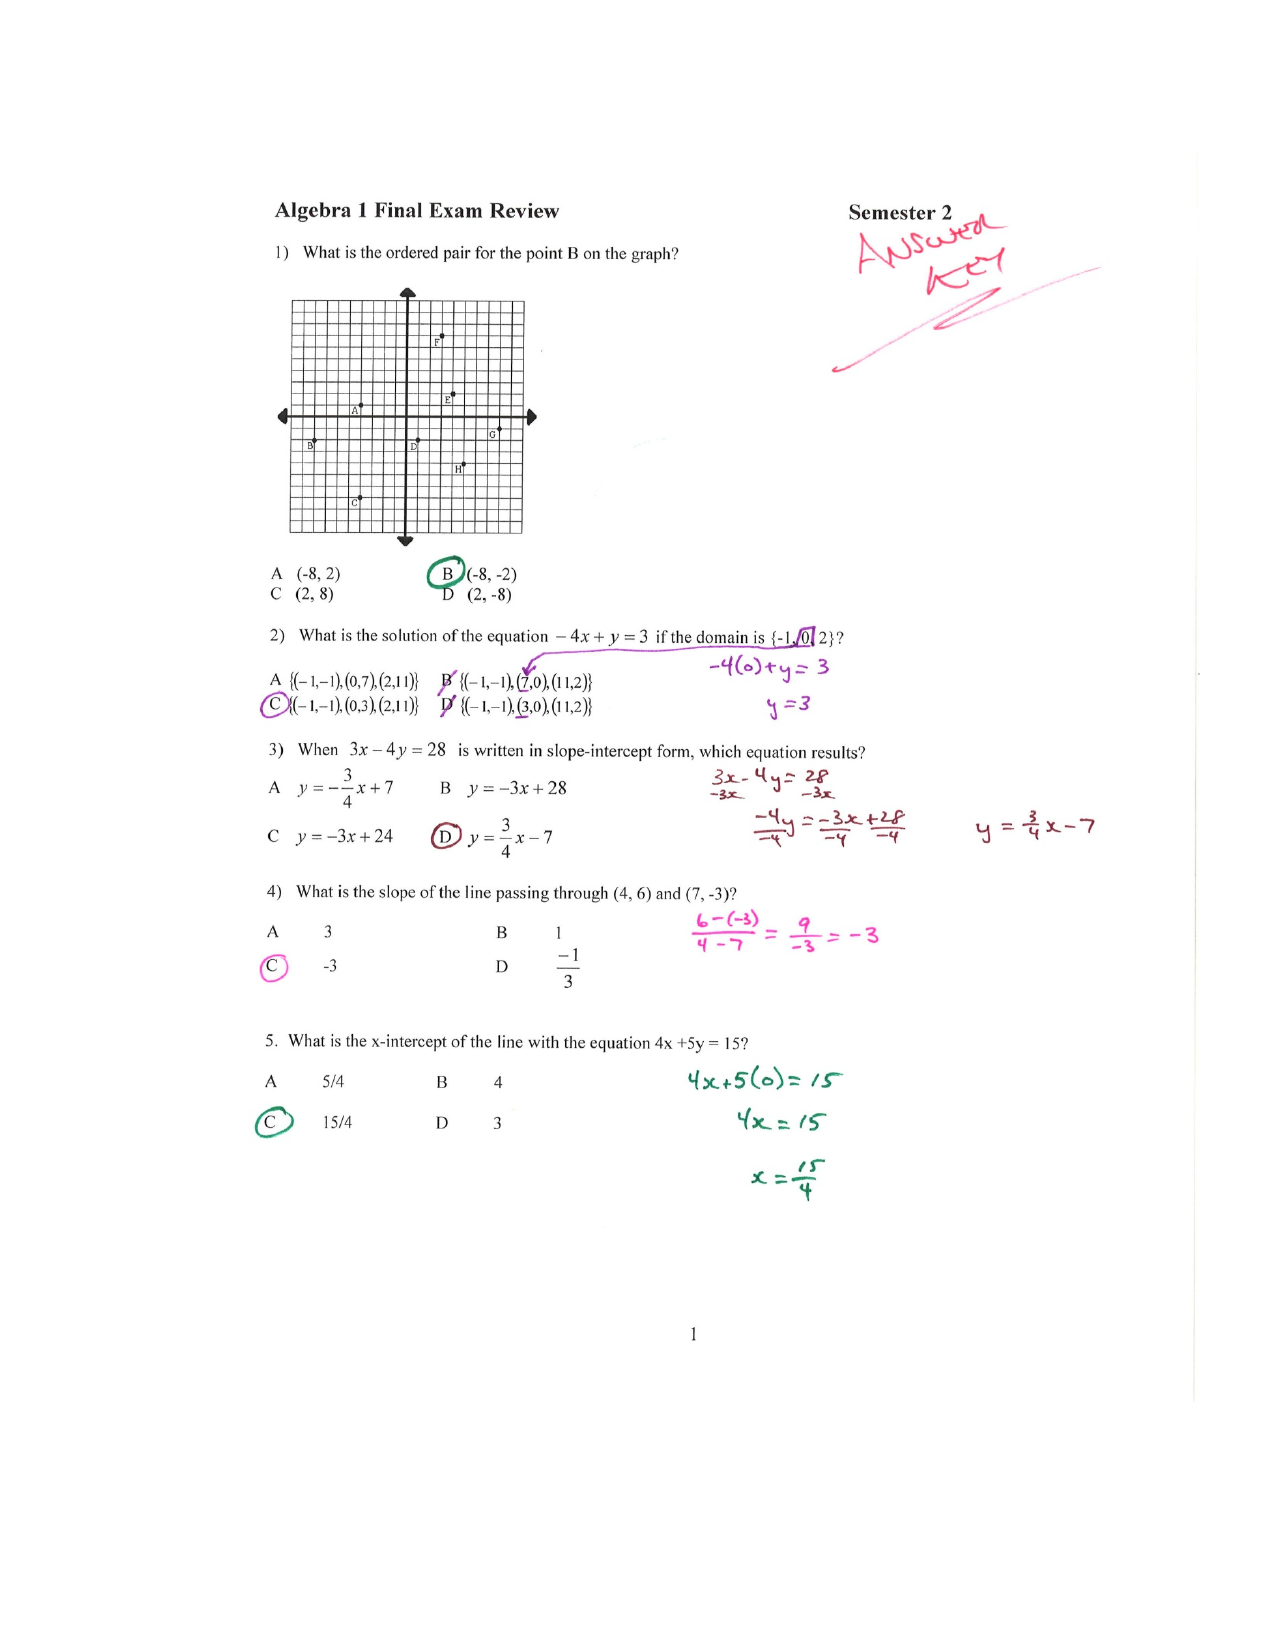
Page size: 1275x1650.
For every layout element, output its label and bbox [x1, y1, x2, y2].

picture [225, 150, 1200, 1412]
